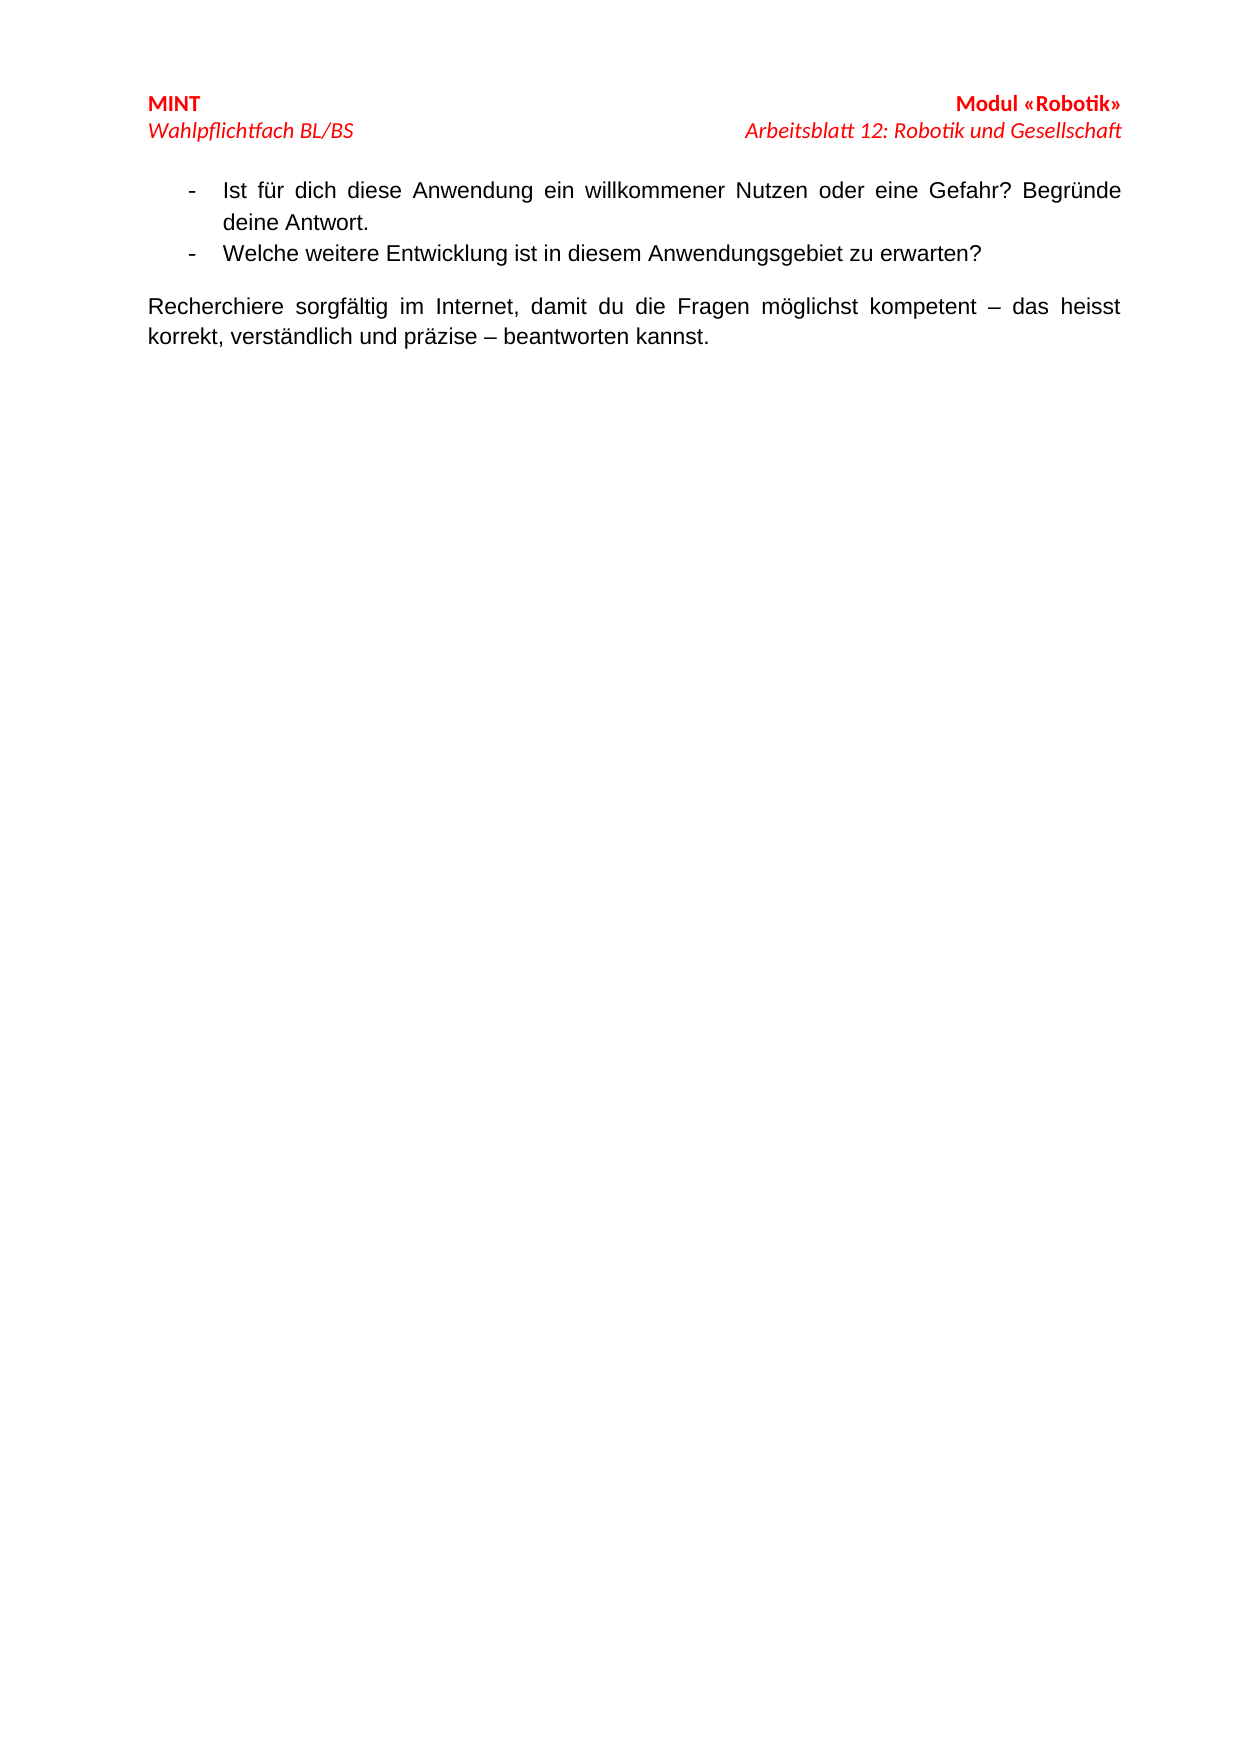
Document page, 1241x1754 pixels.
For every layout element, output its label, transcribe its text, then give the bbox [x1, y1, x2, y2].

list Ist für dich diese Anwendung ein willkommener Nutzen oder eine Gefahr? Begründe deine Antwort. [185, 177, 1122, 236]
text Recherchiere sorgfältig im Internet, damit du die Fragen möglichst kompetent – das heisst korrekt, verständlich und präzise – beantworten kannst. [148, 293, 1122, 349]
list Welche weitere Entwicklung ist in diesem Anwendungsgebiet zu erwarten? [185, 239, 1122, 268]
